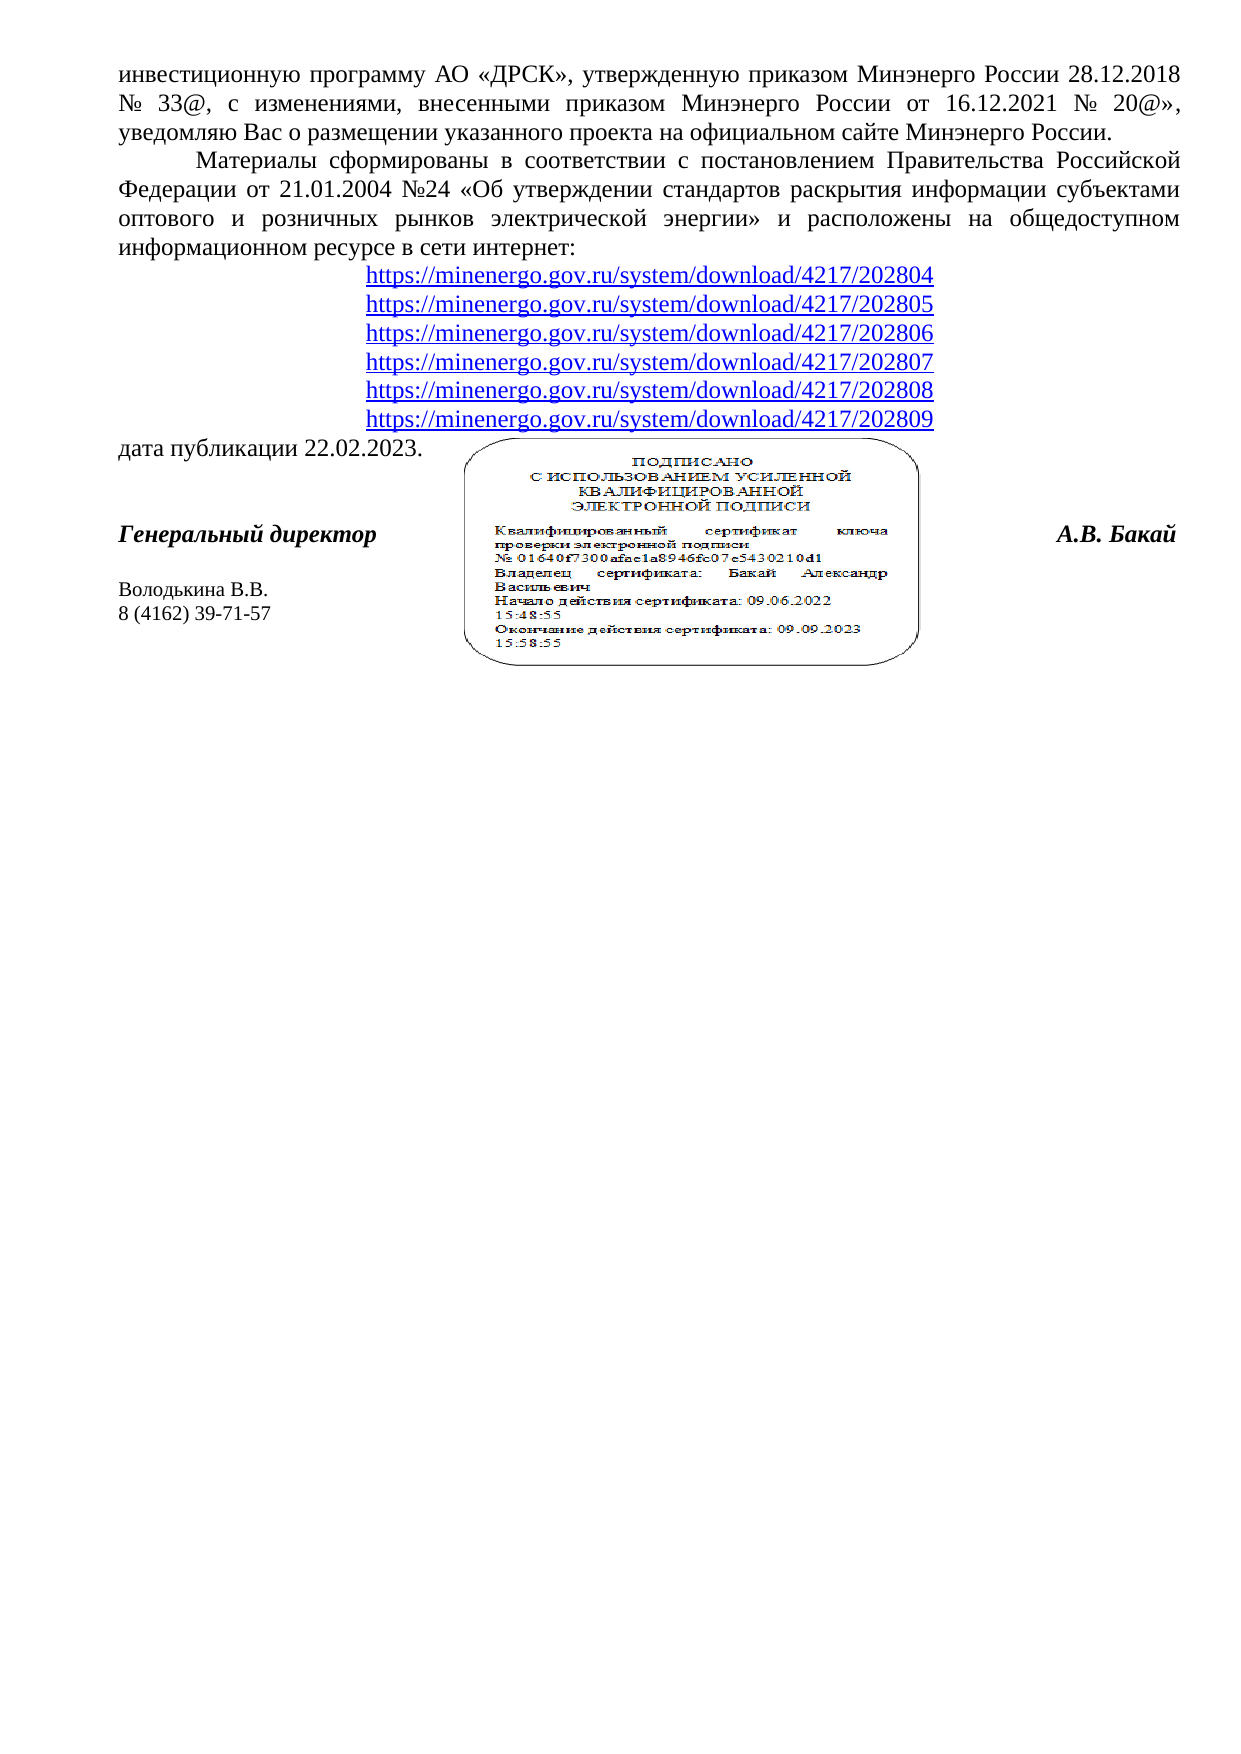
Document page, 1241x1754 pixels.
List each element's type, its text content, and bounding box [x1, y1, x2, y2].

picture [464, 462, 924, 519]
text дата публикации 22.02.2023. [118, 433, 1181, 462]
text https://minenergo.gov.ru/system/download/4217/202805 [118, 289, 1181, 318]
text https://minenergo.gov.ru/system/download/4217/202806 [118, 318, 1181, 347]
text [118, 59, 1181, 145]
text Генеральный директор А.В. Бакай [118, 519, 1181, 548]
picture [464, 548, 924, 577]
text https://minenergo.gov.ru/system/download/4217/202808 [118, 375, 1181, 404]
text https://minenergo.gov.ru/system/download/4217/202807 [118, 347, 1181, 375]
text Материалы сформированы в соответствии с постановлением Правительства Российской Федерации от 21.01.2004 №24 «Об утверждении стандартов раскрытия информации субъектами оптового и розничных рынков электрической энергии» и расположены на общедоступном информационном ресурсе в сети интернет: [118, 145, 1181, 260]
text https://minenergo.gov.ru/system/download/4217/202809 [118, 404, 1181, 433]
text 8 (4162) 39-71-57 [118, 601, 1181, 625]
picture [464, 625, 924, 667]
text Володькина В.В. [118, 577, 1181, 601]
text https://minenergo.gov.ru/system/download/4217/202804 [118, 260, 1181, 289]
